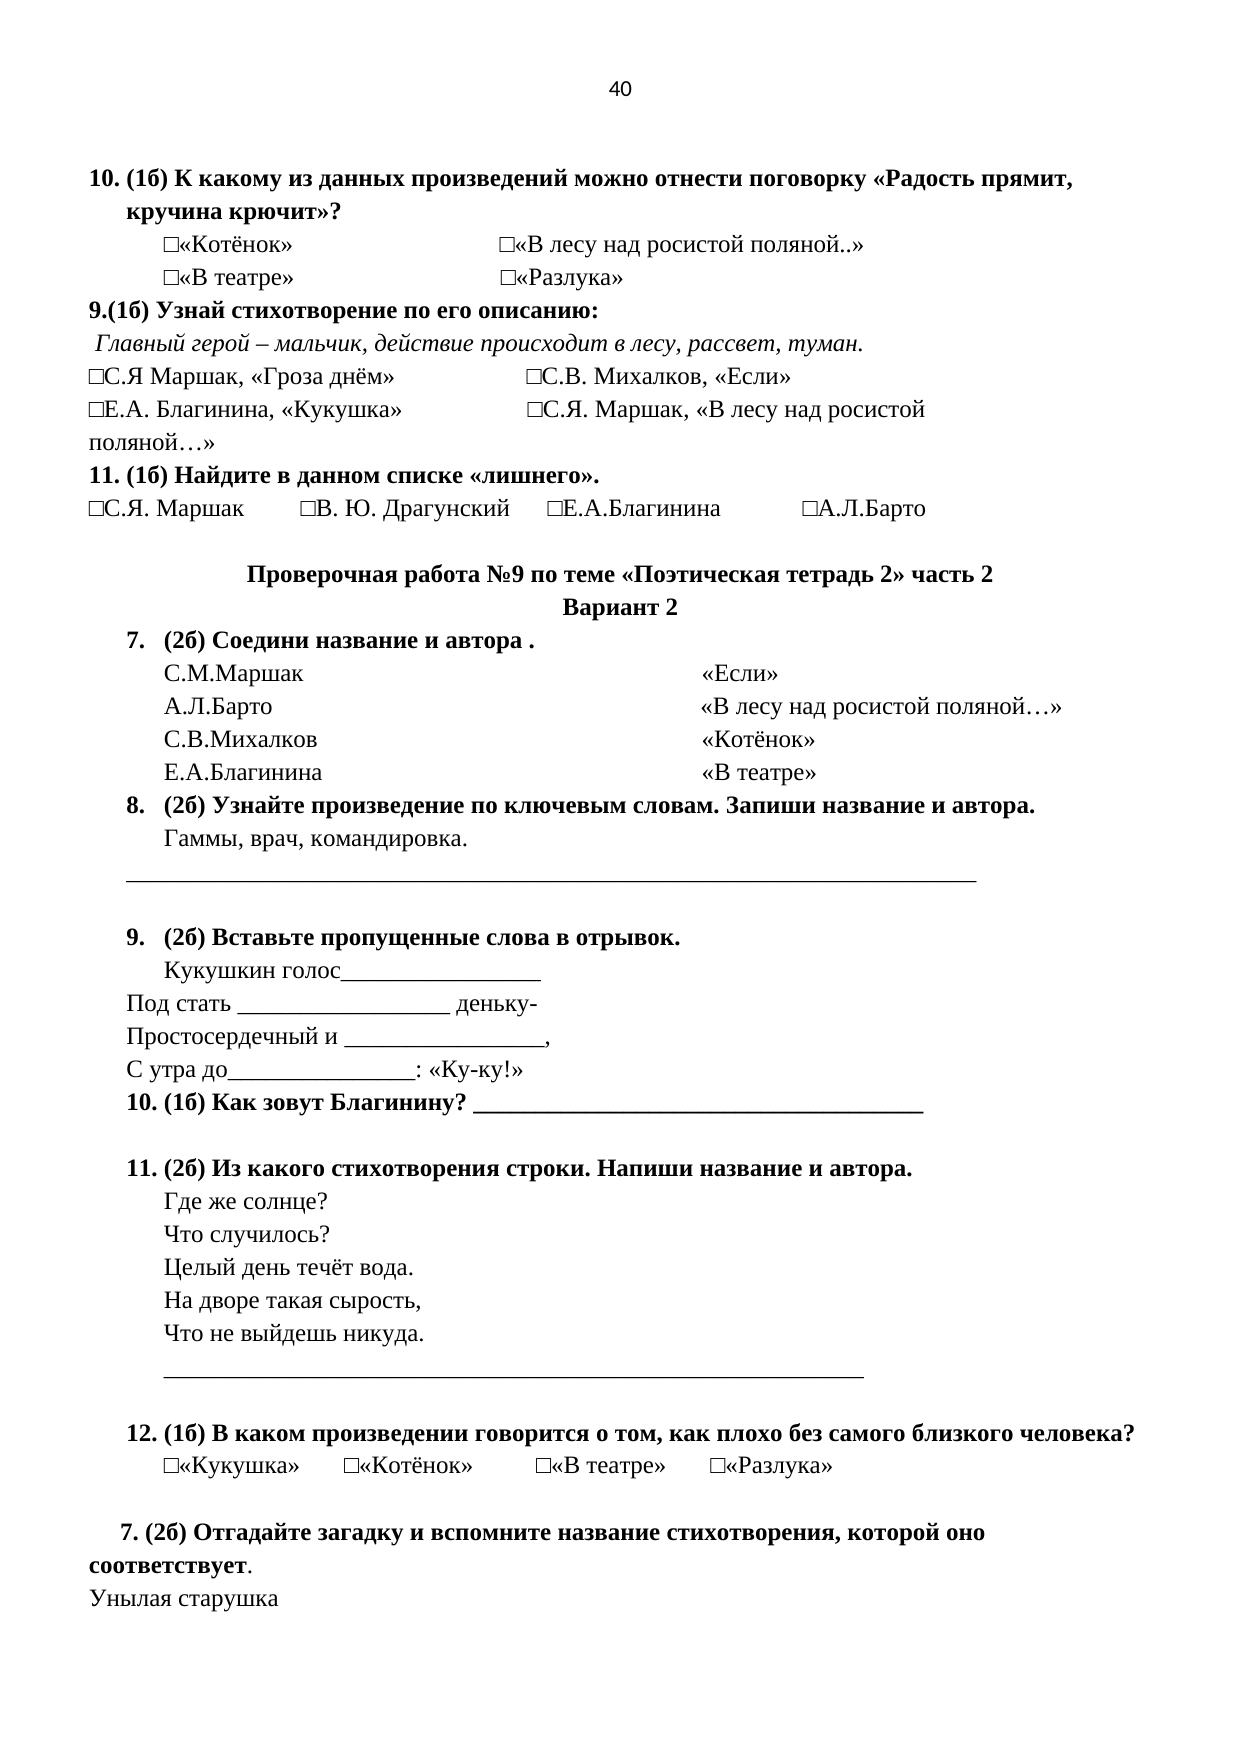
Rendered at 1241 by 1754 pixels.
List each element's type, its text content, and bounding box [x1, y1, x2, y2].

list (1б) К какому из данных произведений можно отнести поговорку «Радость прямит, кручина крючит»? [89, 163, 1152, 224]
text Главный герой – мальчик, действие происходит в лесу, рассвет, туман. [89, 328, 1152, 357]
text □«Котёнок» □«В лесу над росистой поляной..» [164, 229, 1152, 258]
list ________________________________________________________ [164, 1352, 1152, 1380]
text □«В театре» □«Разлука» [164, 262, 1152, 291]
list «В лесу над росистой поляной…» [700, 691, 1152, 720]
list Что случилось? [164, 1219, 1152, 1248]
list А.Л.Барто [164, 691, 583, 720]
text □С.Я. Маршак □В. Ю. Драгунский □Е.А.Благинина □А.Л.Барто [89, 493, 1152, 522]
list (2б) Вставьте пропущенные слова в отрывок. [126, 922, 1152, 951]
text 9.(1б) Узнай стихотворение по его описанию: [89, 295, 1152, 324]
text □С.Я Маршак, «Гроза днём» □С.В. Михалков, «Если» [89, 361, 1152, 390]
text поляной…» [89, 427, 1152, 456]
list Кукушкин голос________________ [164, 955, 1152, 984]
text □Е.А. Благинина, «Кукушка» □С.Я. Маршак, «В лесу над росистой [89, 394, 1152, 423]
list С.М.Маршак [164, 658, 583, 687]
list Что не выйдешь никуда. [164, 1318, 1152, 1347]
text 7. (2б) Отгадайте загадку и вспомните название стихотворения, которой оно соответствует. [89, 1517, 1152, 1578]
list «Котёнок» [701, 724, 1152, 753]
list «Если» [701, 658, 1152, 687]
list С.В.Михалков [164, 724, 583, 753]
text ____________________________________________________________________ [89, 856, 1152, 885]
list (2б) Соедини название и автора . [126, 625, 1152, 654]
text Вариант 2 [89, 592, 1152, 621]
list Е.А.Благинина [164, 757, 583, 786]
text Унылая старушка [89, 1583, 1152, 1611]
list Целый день течёт вода. [164, 1252, 1152, 1281]
list Где же солнце? [164, 1186, 1152, 1215]
list □«Кукушка» □«Котёнок» □«В театре» □«Разлука» [164, 1451, 1152, 1479]
list (2б) Из какого стихотворения строки. Напиши название и автора. [126, 1153, 1152, 1182]
list «В театре» [701, 757, 1152, 786]
list Гаммы, врач, командировка. [164, 823, 1152, 852]
list (2б) Узнайте произведение по ключевым словам. Запиши название и автора. [126, 790, 1152, 819]
list На дворе такая сырость, [164, 1286, 1152, 1314]
text Проверочная работа №9 по теме «Поэтическая тетрадь 2» часть 2 [89, 559, 1152, 588]
text Простосердечный и ________________, [126, 1021, 1152, 1050]
list (1б) Как зовут Благинину? ____________________________________ [126, 1087, 1152, 1116]
text С утра до_______________: «Ку-ку!» [126, 1054, 1152, 1083]
list (1б) Найдите в данном списке «лишнего». [89, 460, 1152, 489]
text Под стать _________________ деньку- [126, 988, 1152, 1017]
list (1б) В каком произведении говорится о том, как плохо без самого близкого человека? [126, 1418, 1152, 1446]
